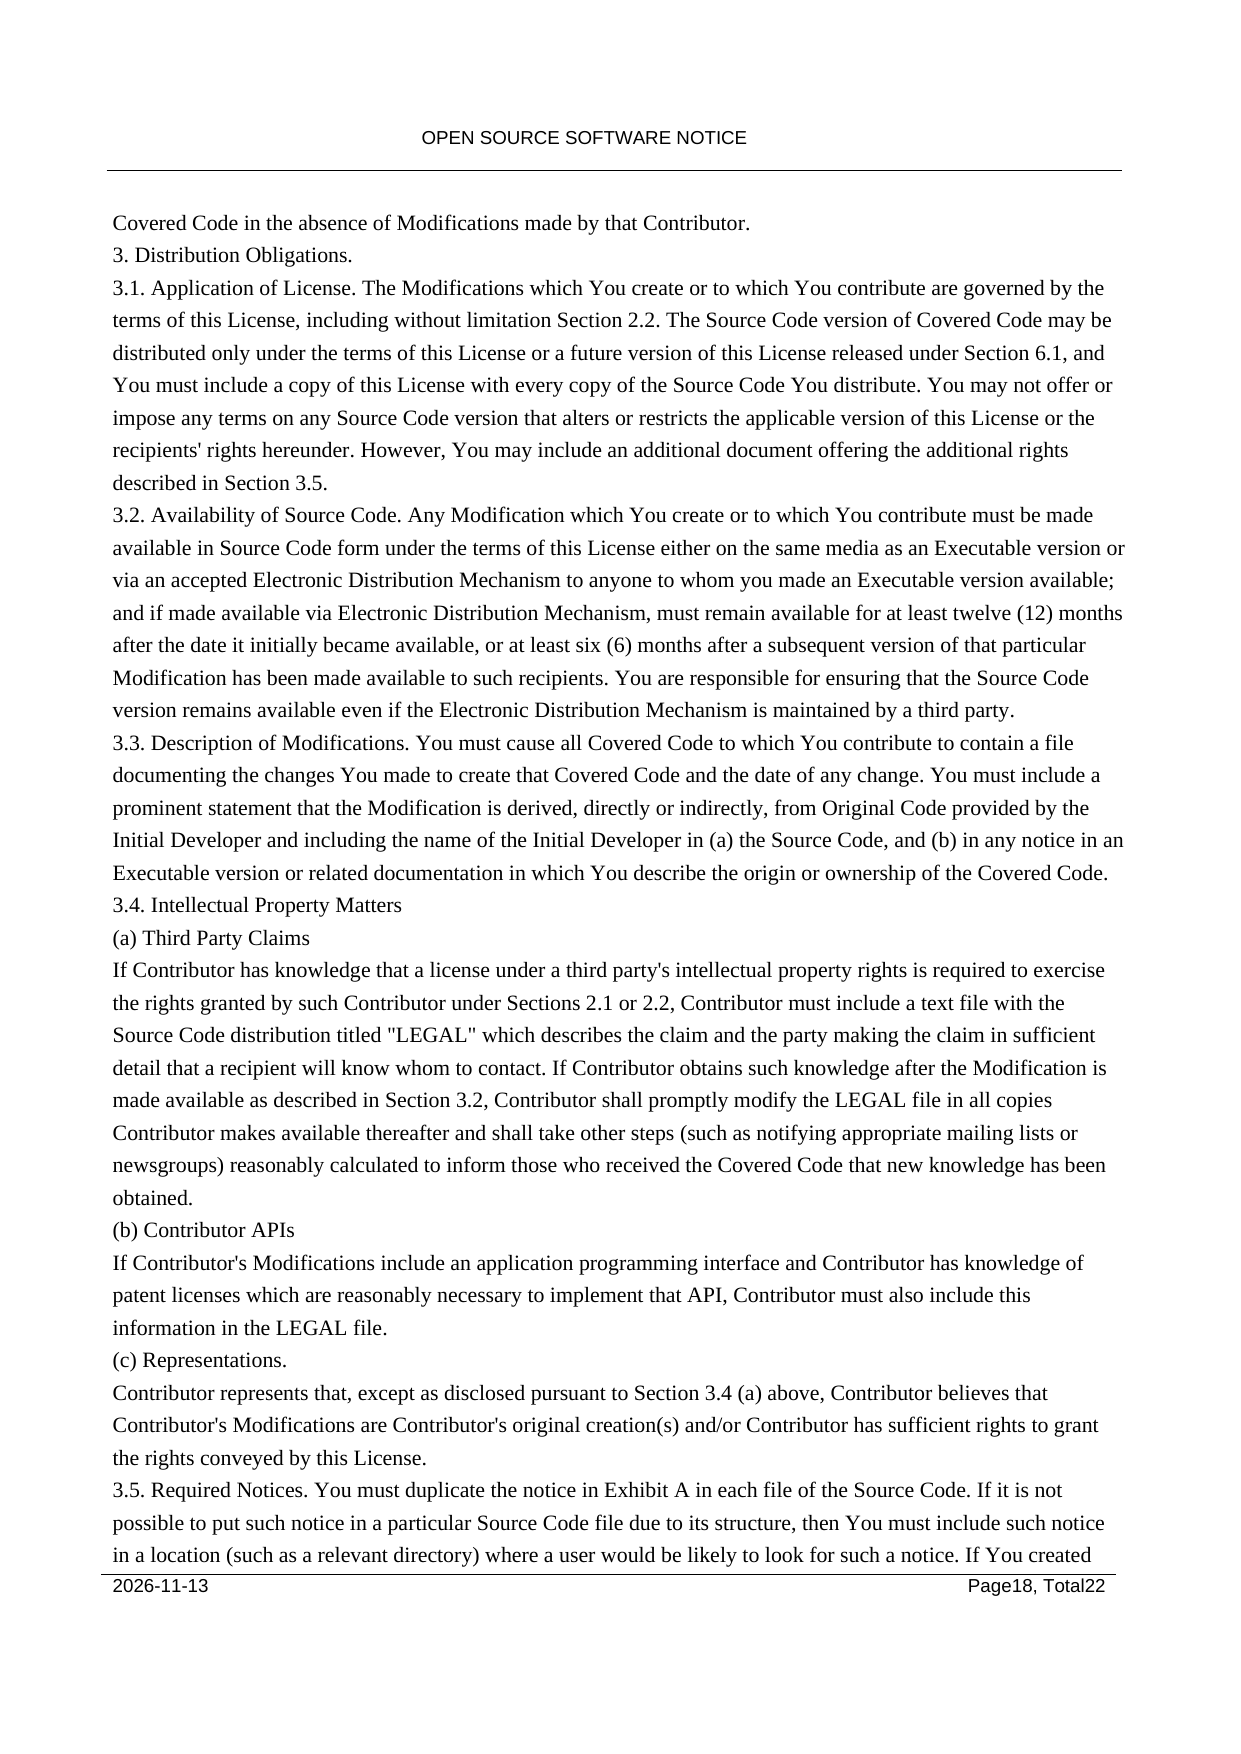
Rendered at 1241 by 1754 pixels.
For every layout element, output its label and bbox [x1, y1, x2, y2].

text [112, 206, 1128, 1571]
